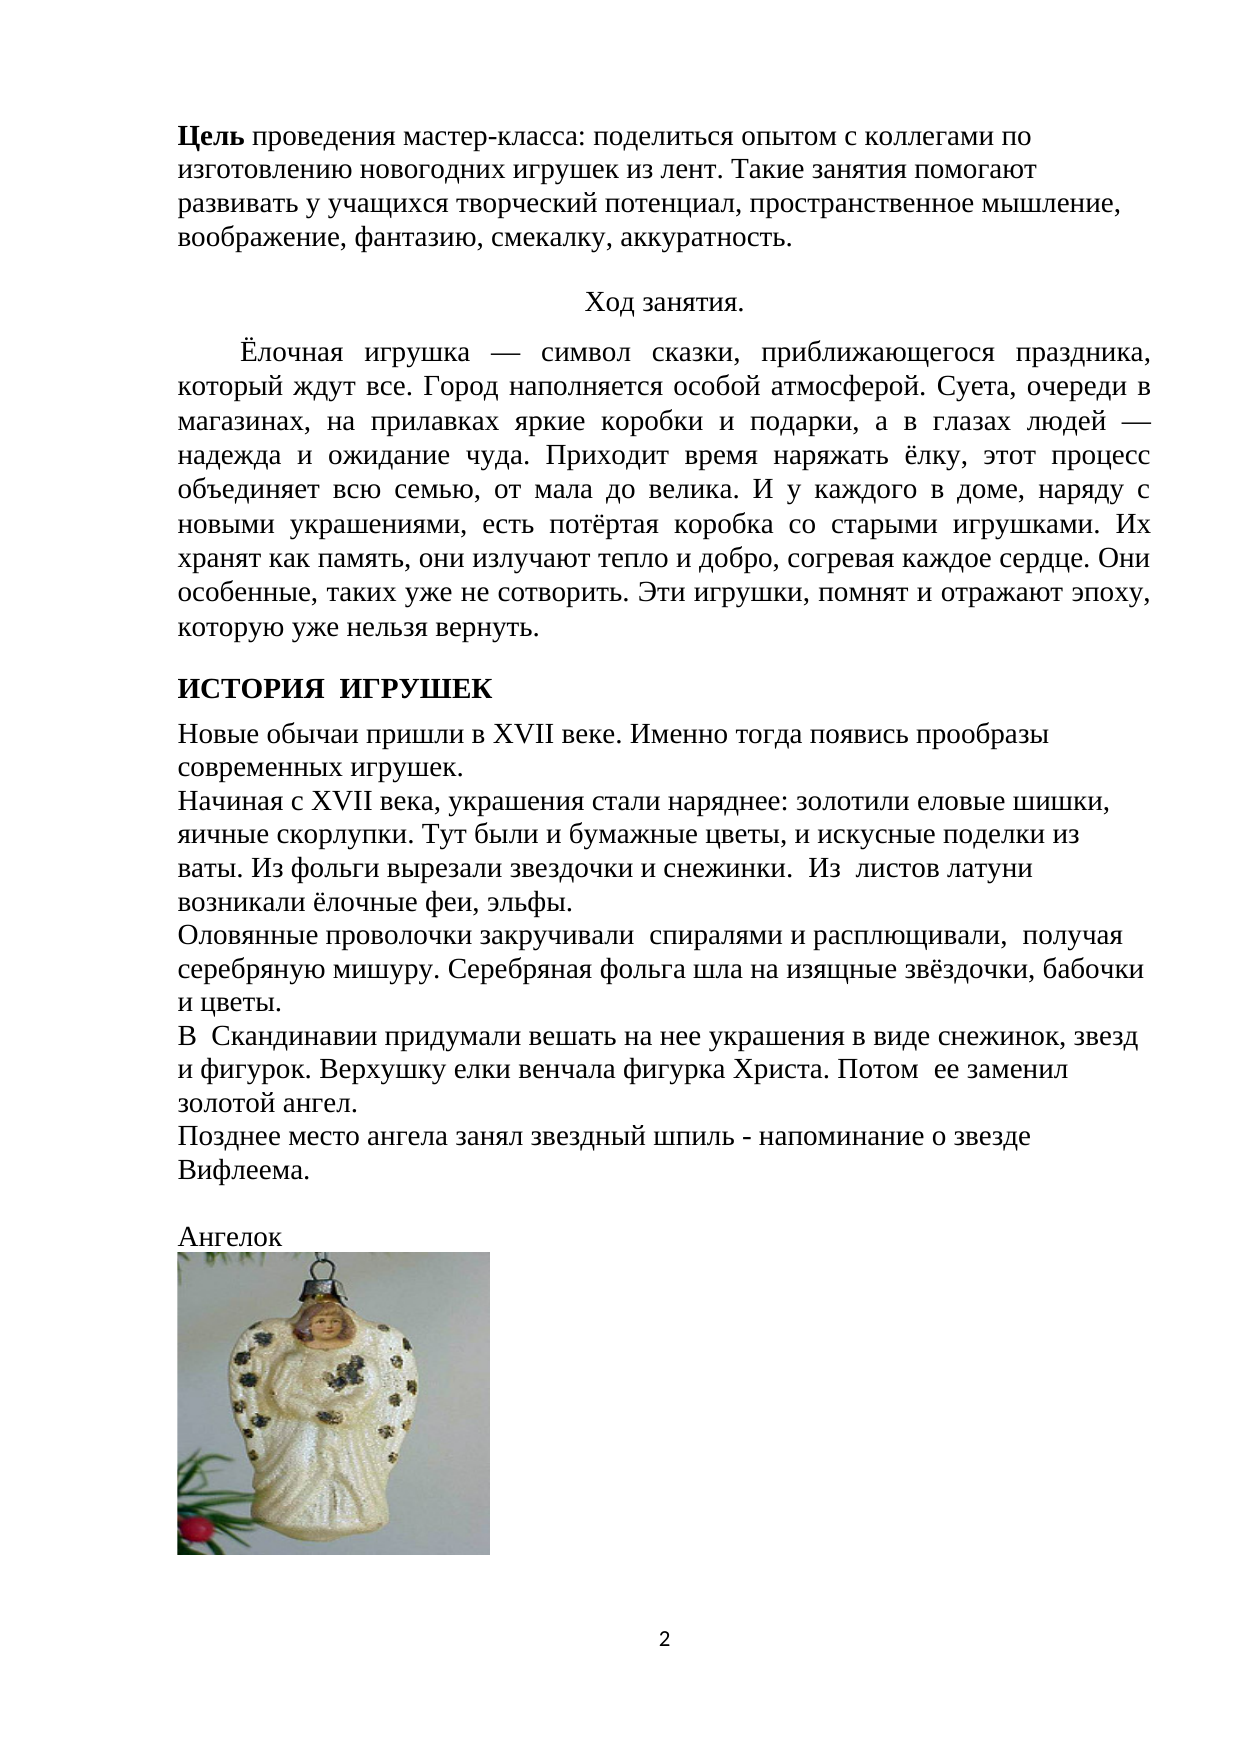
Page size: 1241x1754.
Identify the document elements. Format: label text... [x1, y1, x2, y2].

text Новые обычаи пришли в XVII веке. Именно тогда появись прообразы современных игрушек. Начиная с XVII века, украшения стали наряднее: золотили еловые шишки, яичные скорлупки. Тут были и бумажные цветы, и искусные поделки из ваты. Из фольги вырезали звездочки и снежинки. Из листов латуни возникали ёлочные феи, эльфы. Оловянные проволочки закручивали спиралями и расплющивали, получая серебряную мишуру. Серебряная фольга шла на изящные звёздочки, бабочки и цветы. В Скандинавии придумали вешать на нее украшения в виде снежинок, звезд и фигурок. Верхушку елки венчала фигурка Христа. Потом ее заменил золотой ангел. Позднее место ангела занял звездный шпиль - напоминание о звезде Вифлеема. Ангелок [177, 716, 1152, 1554]
text Ёлочная игрушка — символ сказки, приближающегося праздника, который ждут все. Город наполняется особой атмосферой. Суета, очереди в магазинах, на прилавках яркие коробки и подарки, а в глазах людей — надежда и ожидание чуда. Приходит время наряжать ёлку, этот процесс объединяет всю семью, от мала до велика. И у каждого в доме, наряду с новыми украшениями, есть потёртая коробка со старыми игрушками. Их хранят как память, они излучают тепло и добро, согревая каждое сердце. Они особенные, таких уже не сотворить. Эти игрушки, помнят и отражают эпоху, которую уже нельзя вернуть. [177, 333, 1152, 642]
text Цель проведения мастер-класса: поделиться опытом с коллегами по изготовлению новогодних игрушек из лент. Такие занятия помогают развивать у учащихся творческий потенциал, пространственное мышление, воображение, фантазию, смекалку, аккуратность. [177, 118, 1152, 252]
text ИСТОРИЯ ИГРУШЕК [177, 672, 1152, 705]
picture [177, 1252, 490, 1555]
text Ход занятия. [177, 268, 1152, 317]
